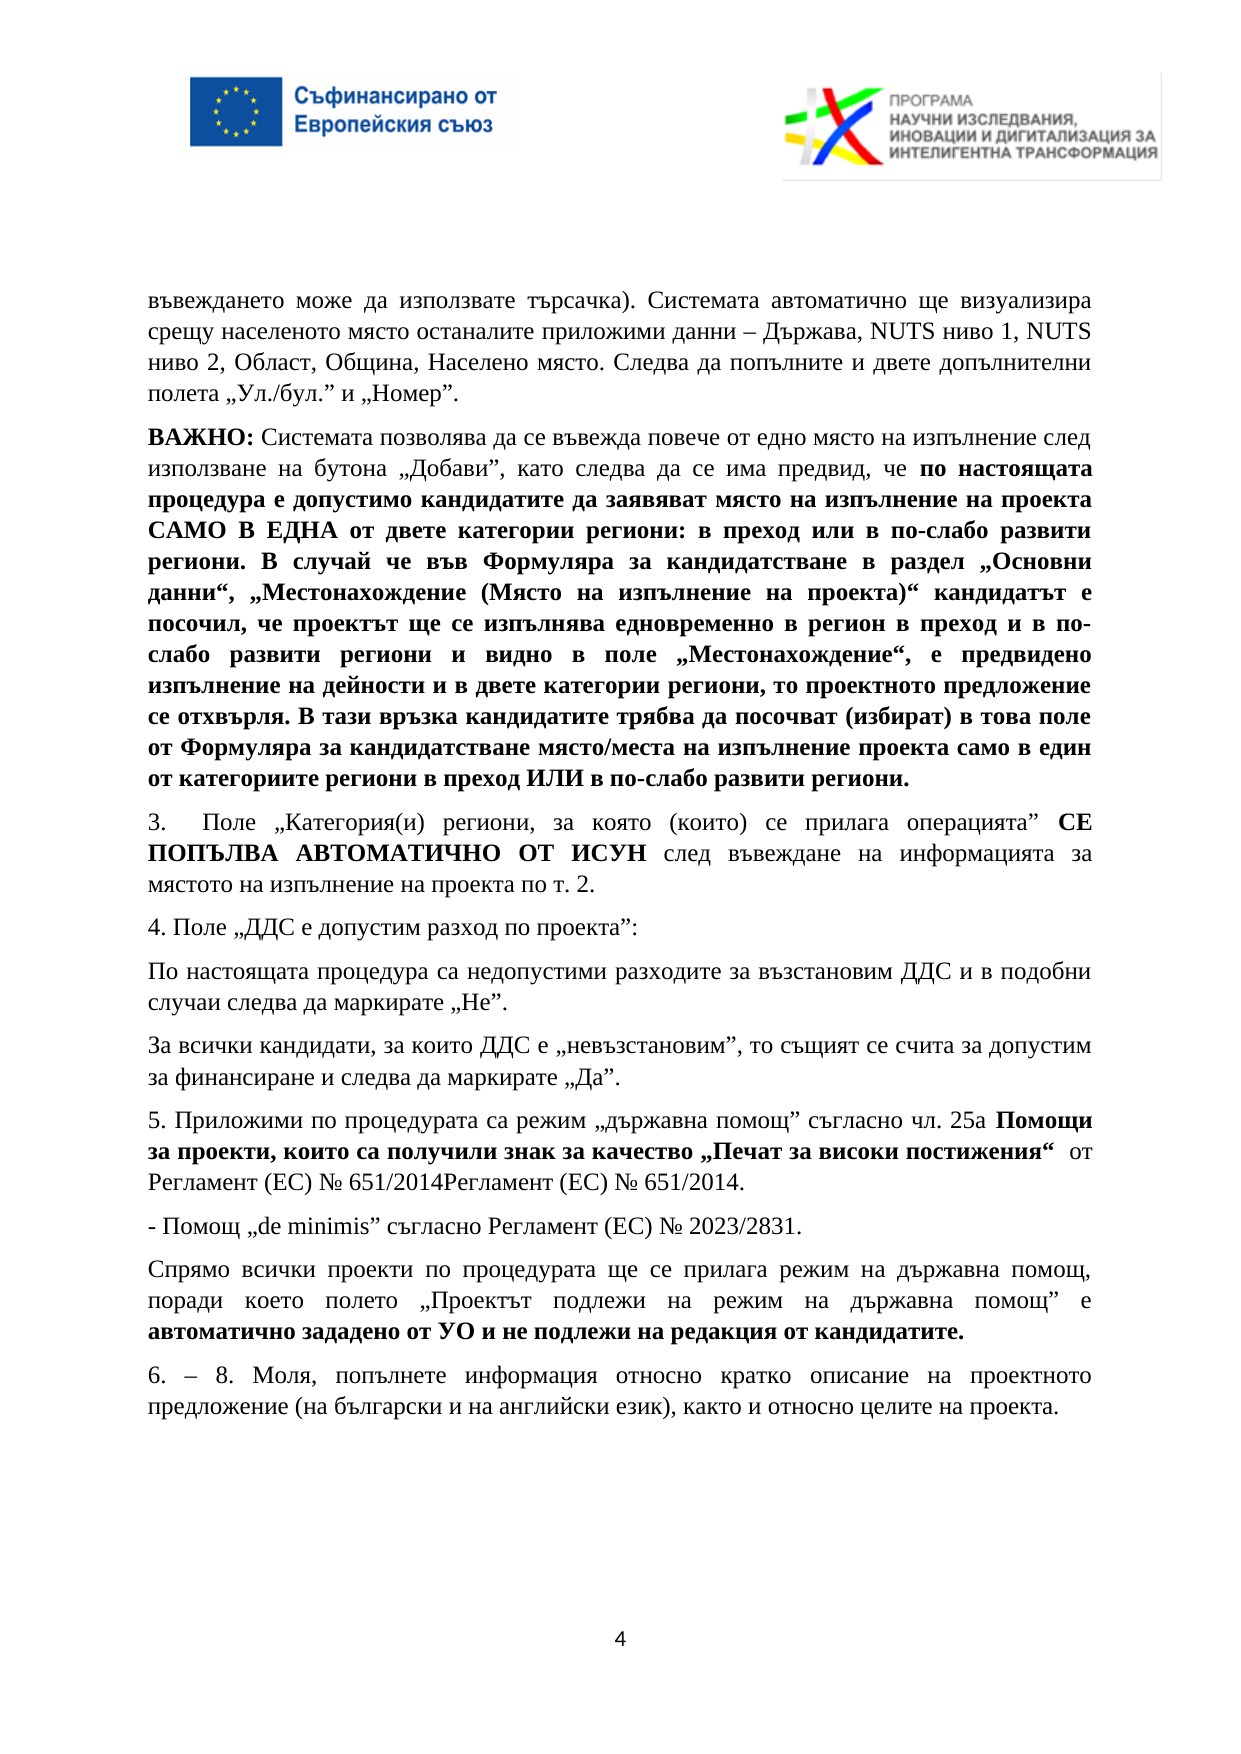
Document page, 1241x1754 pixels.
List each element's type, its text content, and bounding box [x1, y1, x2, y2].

text ВАЖНО: Системата позволява да се въвежда повече от едно място на изпълнение след използване на бутона „Добави”, като следва да се има предвид, че по настоящата процедура е допустимо кандидатите да заявяват място на изпълнение на проекта САМО В ЕДНА от двете категории региони: в преход или в по-слабо развити региони. В случай че във Формуляра за кандидатстване в раздел „Основни данни“, „Местонахождение (Място на изпълнение на проекта)“ кандидатът е посочил, че проектът ще се изпълнява едновременно в регион в преход и в по-слабо развити региони и видно в поле „Местонахождение“, е предвидено изпълнение на дейности и в двете категории региони, то проектното предложение се отхвърля. В тази връзка кандидатите трябва да посочват (избират) в това поле от Формуляра за кандидатстване място/места на изпълнение проекта само в един от категориите региони в преход ИЛИ в по-слабо развити региони. [148, 422, 1093, 792]
text Спрямо всички проекти по процедурата ще се прилага режим на държавна помощ, поради което полето „Проектът подлежи на режим на държавна помощ” е автоматично зададено от УО и не подлежи на редакция от кандидатите. [148, 1254, 1093, 1345]
picture [782, 73, 1163, 182]
text По настоящата процедура са недопустими разходите за възстановим ДДС и в подобни случаи следва да маркирате „Не”. [148, 956, 1093, 1016]
text 4. Поле „ДДС е допустим разход по проекта”: [148, 912, 1093, 941]
text 3. Поле „Категория(и) региони, за която (които) се прилага операцията” СЕ ПОПЪЛВА АВТОМАТИЧНО ОТ ИСУН след въвеждане на информацията за мястото на изпълнение на проекта по т. 2. [148, 807, 1093, 898]
text 5. Приложими по процедурата са режим „държавна помощ” съгласно чл. 25а Помощи за проекти, които са получили знак за качество „Печат за високи постижения“ от Регламент (ЕС) № 651/2014Регламент (ЕС) № 651/2014. [148, 1105, 1093, 1196]
text 6. – 8. Моля, попълнете информация относно кратко описание на проектното предложение (на български и на английски език), както и относно целите на проекта. [148, 1360, 1093, 1420]
text За всички кандидати, за които ДДС е „невъзстановим”, то същият се счита за допустим за финансиране и следва да маркирате „Да”. [148, 1031, 1093, 1090]
text - Помощ „de minimis” съгласно Регламент (ЕС) № 2023/2831. [148, 1211, 1093, 1239]
picture [186, 73, 517, 151]
